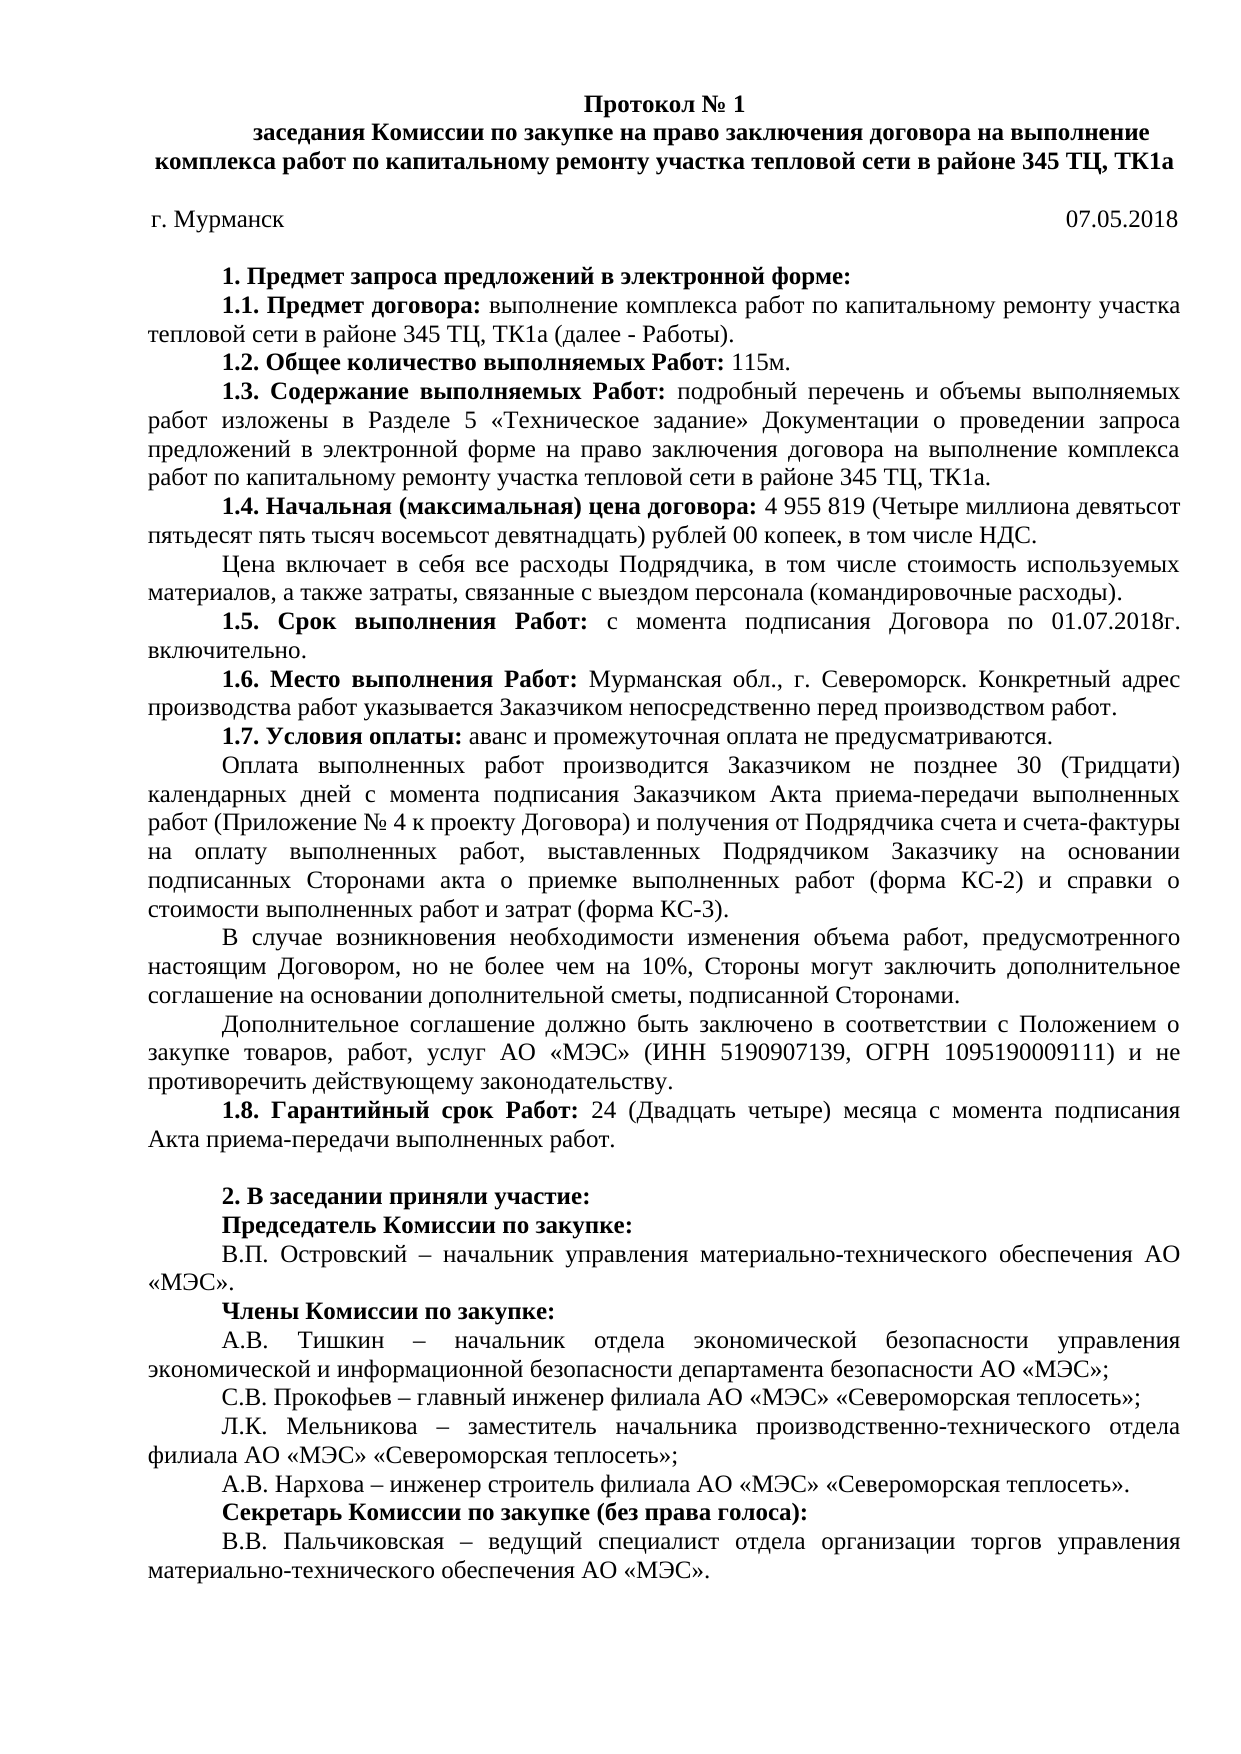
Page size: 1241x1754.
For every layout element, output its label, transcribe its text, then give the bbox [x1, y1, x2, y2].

text А.В. Тишкин – начальник отдела экономической безопасности управления экономической и информационной безопасности департамента безопасности АО «МЭС»; [148, 1325, 1181, 1382]
text Л.К. Мельникова – заместитель начальника производственно-технического отдела филиала АО «МЭС» «Североморская теплосеть»; [148, 1411, 1181, 1469]
text Секретарь Комиссии по закупке (без права голоса): [148, 1497, 1181, 1526]
text Дополнительное соглашение должно быть заключено в соответствии с Положением о закупке товаров, работ, услуг АО «МЭС» (ИНН 5190907139, ОГРН 1095190009111) и не противоречить действующему законодательству. [148, 1009, 1181, 1095]
text 1.7. Условия оплаты: аванс и промежуточная оплата не предусматриваются. [148, 721, 1181, 750]
text Председатель Комиссии по закупке: [148, 1210, 1181, 1239]
text А.В. Нархова – инженер строитель филиала АО «МЭС» «Североморская теплосеть». [148, 1469, 1181, 1497]
text Члены Комиссии по закупке: [148, 1296, 1181, 1325]
text 1.4. Начальная (максимальная) цена договора: 4 955 819 (Четыре миллиона девятьсот пятьдесят пять тысяч восемьсот девятнадцать) рублей 00 копеек, в том числе НДС. [148, 491, 1181, 549]
text г. Мурманск 07.05.2018 [148, 204, 1181, 232]
text 1.5. Срок выполнения Работ: с момента подписания Договора по 01.07.2018г. включительно. [148, 606, 1181, 664]
text 1.3. Содержание выполняемых Работ: подробный перечень и объемы выполняемых работ изложены в Разделе 5 «Техническое задание» Документации о проведении запроса предложений в электронной форме на право заключения договора на выполнение комплекса работ по капитальному ремонту участка тепловой сети в районе 345 ТЦ, ТК1а. [148, 376, 1181, 491]
text 1.1. Предмет договора: выполнение комплекса работ по капитальному ремонту участка тепловой сети в районе 345 ТЦ, ТК1а (далее - Работы). [148, 290, 1181, 347]
subtitle 1. Предмет запроса предложений в электронной форме: [148, 261, 1181, 290]
text Цена включает в себя все расходы Подрядчика, в том числе стоимость используемых материалов, а также затраты, связанные с выездом персонала (командировочные расходы). [148, 549, 1181, 606]
text заседания Комиссии по закупке на право заключения договора на выполнение комплекса работ по капитальному ремонту участка тепловой сети в районе 345 ТЦ, ТК1а [148, 117, 1181, 175]
text 1.2. Общее количество выполняемых Работ: 115м. [148, 347, 1181, 376]
text В случае возникновения необходимости изменения объема работ, предусмотренного настоящим Договором, но не более чем на 10%, Стороны могут заключить дополнительное соглашение на основании дополнительной сметы, подписанной Сторонами. [148, 922, 1181, 1009]
text 1.8. Гарантийный срок Работ: 24 (Двадцать четыре) месяца с момента подписания Акта приема-передачи выполненных работ. [148, 1095, 1181, 1152]
text В.П. Островский – начальник управления материально-технического обеспечения АО «МЭС». [148, 1239, 1181, 1296]
subtitle 2. В заседании приняли участие: [148, 1181, 1181, 1210]
text С.В. Прокофьев – главный инженер филиала АО «МЭС» «Североморская теплосеть»; [148, 1382, 1181, 1411]
text Оплата выполненных работ производится Заказчиком не позднее 30 (Тридцати) календарных дней с момента подписания Заказчиком Акта приема-передачи выполненных работ (Приложение № 4 к проекту Договора) и получения от Подрядчика счета и счета-фактуры на оплату выполненных работ, выставленных Подрядчиком Заказчику на основании подписанных Сторонами акта о приемке выполненных работ (форма КС-2) и справки о стоимости выполненных работ и затрат (форма КС-3). [148, 750, 1181, 922]
text Протокол № 1 [148, 89, 1181, 117]
list В.В. Пальчиковская – ведущий специалист отдела организации торгов управления материально-технического обеспечения АО «МЭС». [148, 1526, 1181, 1584]
text 1.6. Место выполнения Работ: Мурманская обл., г. Североморск. Конкретный адрес производства работ указывается Заказчиком непосредственно перед производством работ. [148, 664, 1181, 721]
